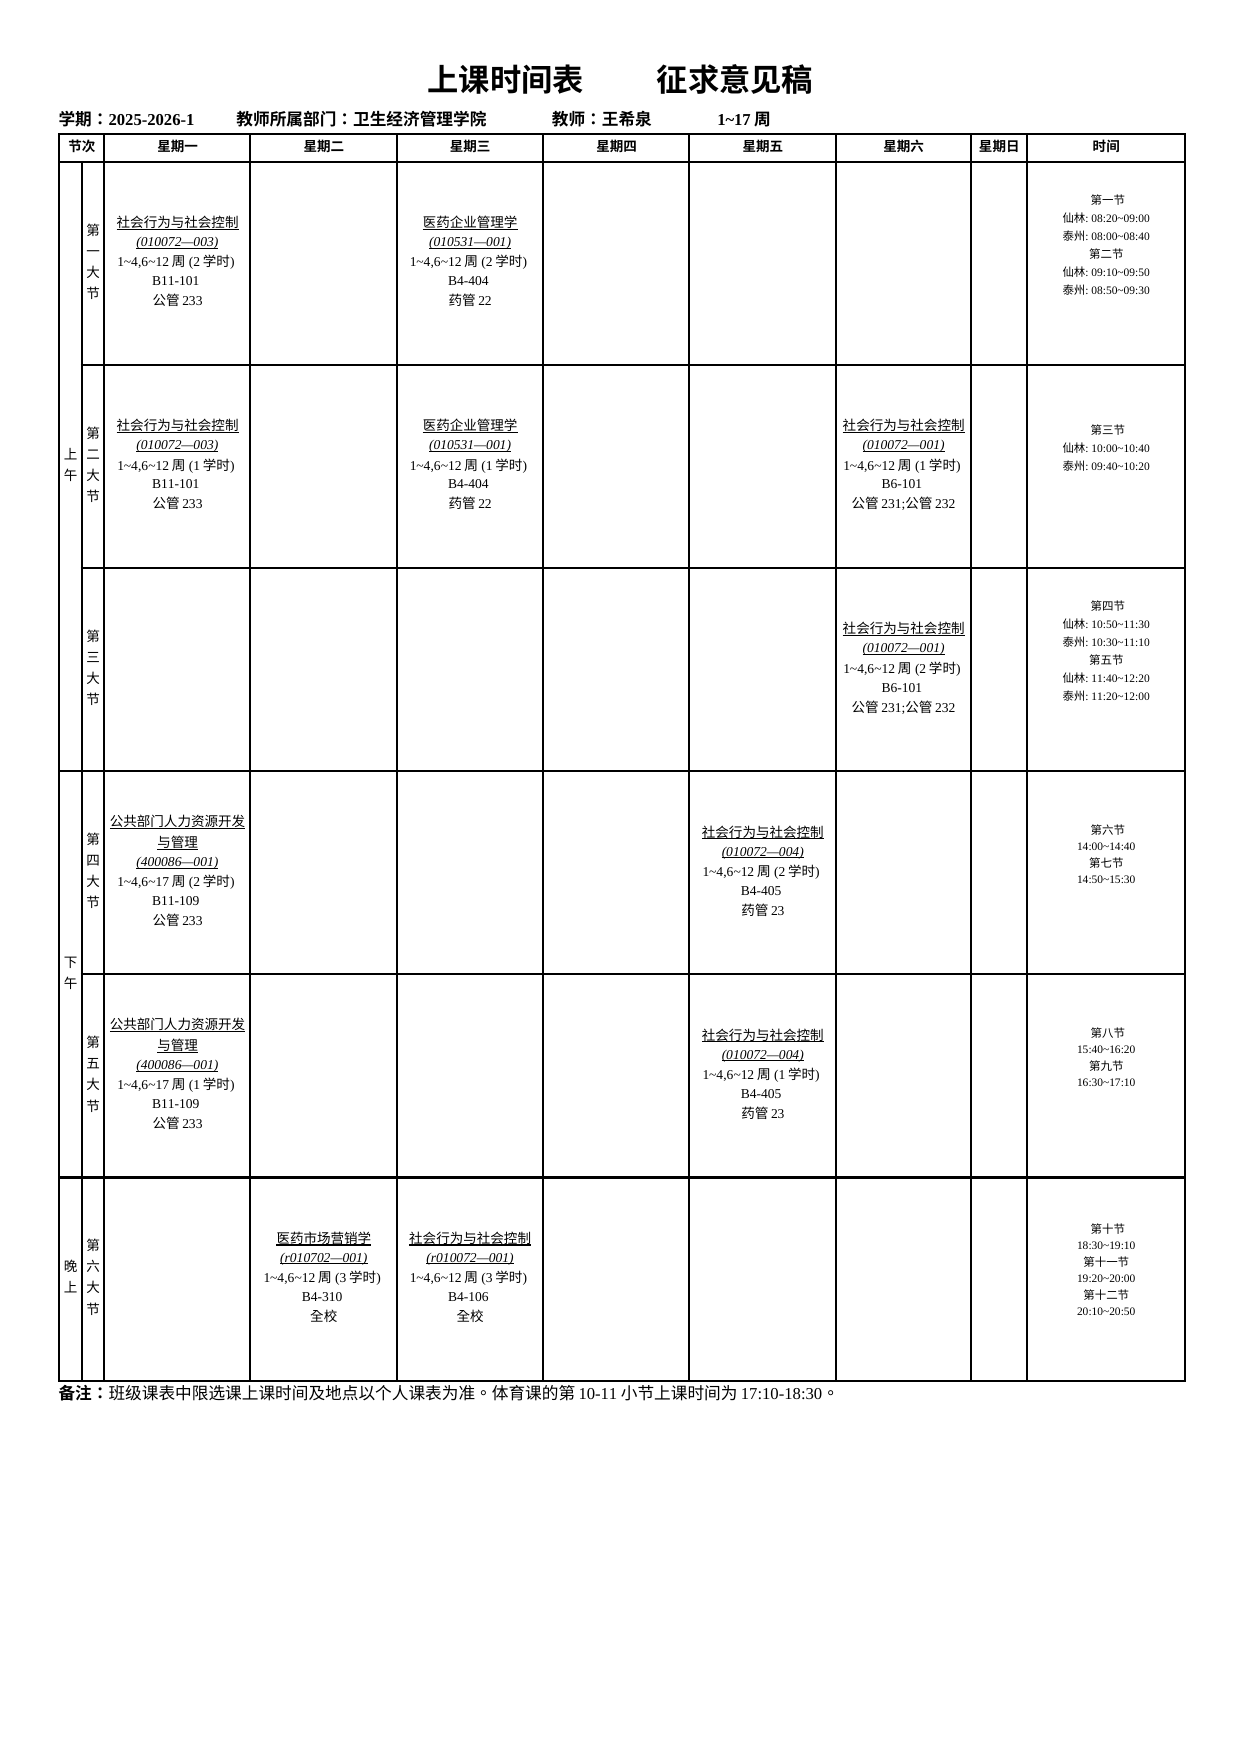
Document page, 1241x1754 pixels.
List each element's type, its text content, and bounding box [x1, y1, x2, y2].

table_cell 社会行为与社会控制 (010072—001) 1~4,6~12周 (1学时) B6-101 公管231;公管232 [837, 366, 970, 567]
table_cell [972, 1179, 1026, 1379]
table_cell [251, 366, 396, 567]
table_cell [690, 163, 835, 364]
table_cell [690, 366, 835, 567]
table_cell 社会行为与社会控制 (010072—001) 1~4,6~12周 (2学时) B6-101 公管231;公管232 [837, 569, 970, 770]
table_cell 社会行为与社会控制 (010072—003) 1~4,6~12周 (1学时) B11-101 公管233 [105, 366, 249, 567]
table_cell 第六节 14:00~14:40 第七节 14:50~15:30 [1028, 772, 1184, 973]
table_cell 第一节 仙林: 08:20~09:00 泰州: 08:00~08:40 第二节 仙林: 09:10~09:50 泰州: 08:50~09:30 [1028, 163, 1184, 364]
table_cell 社会行为与社会控制 (010072—003) 1~4,6~12周 (2学时) B11-101 公管233 [105, 163, 249, 364]
table_cell 第四节 仙林: 10:50~11:30 泰州: 10:30~11:10 第五节 仙林: 11:40~12:20 泰州: 11:20~12:00 [1028, 569, 1184, 770]
text 上课时间表 征求意见稿 [58, 58, 1182, 101]
table_cell 第十节 18:30~19:10 第十一节 19:20~20:00 第十二节 20:10~20:50 [1028, 1179, 1184, 1379]
table_cell [105, 569, 249, 770]
table_cell [690, 569, 835, 770]
table_cell 社会行为与社会控制 (010072—004) 1~4,6~12周 (2学时) B4-405 药管23 [690, 772, 835, 973]
table_cell [837, 163, 970, 364]
table_cell 社会行为与社会控制 (010072—004) 1~4,6~12周 (1学时) B4-405 药管23 [690, 975, 835, 1176]
table_cell 第二大节 [83, 366, 103, 567]
table_cell 下午 [60, 772, 81, 1176]
table_cell [544, 1179, 688, 1379]
table_cell [398, 569, 542, 770]
table_cell [972, 366, 1026, 567]
table_header 星期日 [972, 135, 1026, 161]
table_cell [544, 366, 688, 567]
table_cell [972, 569, 1026, 770]
table_cell 医药市场营销学 (r010702—001) 1~4,6~12周 (3学时) B4-310 全校 [251, 1179, 396, 1379]
table_cell [398, 975, 542, 1176]
text 学期：2025-2026-1 教师所属部门：卫生经济管理学院 教师：王希泉 1~17周 [58, 107, 1182, 130]
table_cell 医药企业管理学 (010531—001) 1~4,6~12周 (2学时) B4-404 药管22 [398, 163, 542, 364]
table_cell [690, 1179, 835, 1379]
table_cell [105, 1179, 249, 1379]
table_cell 第八节 15:40~16:20 第九节 16:30~17:10 [1028, 975, 1184, 1176]
table_header 星期四 [544, 135, 688, 161]
table_header 星期三 [398, 135, 542, 161]
table_cell 公共部门人力资源开发与管理 (400086—001) 1~4,6~17周 (1学时) B11-109 公管233 [105, 975, 249, 1176]
table_cell 上午 [60, 163, 81, 770]
table_cell [251, 772, 396, 973]
text 备注：班级课表中限选课上课时间及地点以个人课表为准。体育课的第10-11小节上课时间为17:10-18:30。 [58, 1382, 1182, 1404]
table_cell [837, 772, 970, 973]
table_cell 第四大节 [83, 772, 103, 973]
table_cell 第一大节 [83, 163, 103, 364]
table_cell 公共部门人力资源开发与管理 (400086—001) 1~4,6~17周 (2学时) B11-109 公管233 [105, 772, 249, 973]
table_cell [398, 772, 542, 973]
table_cell 第三大节 [83, 569, 103, 770]
table_cell [251, 569, 396, 770]
table_cell [544, 772, 688, 973]
table_cell 第三节 仙林: 10:00~10:40 泰州: 09:40~10:20 [1028, 366, 1184, 567]
table_header 节次 [60, 135, 103, 161]
table_cell [251, 163, 396, 364]
table_cell [544, 569, 688, 770]
table_cell 第六大节 [83, 1179, 103, 1379]
table_cell [837, 975, 970, 1176]
table_cell [544, 163, 688, 364]
table_header 时间 [1028, 135, 1184, 161]
table_cell 医药企业管理学 (010531—001) 1~4,6~12周 (1学时) B4-404 药管22 [398, 366, 542, 567]
table_header 星期二 [251, 135, 396, 161]
table_cell 晚上 [60, 1179, 81, 1379]
table_cell [544, 975, 688, 1176]
table_cell [972, 975, 1026, 1176]
table_cell [251, 975, 396, 1176]
table_cell 社会行为与社会控制 (r010072—001) 1~4,6~12周 (3学时) B4-106 全校 [398, 1179, 542, 1379]
table_cell 第五大节 [83, 975, 103, 1176]
table_cell [837, 1179, 970, 1379]
table_header 星期五 [690, 135, 835, 161]
table_cell [972, 163, 1026, 364]
table_header 星期一 [105, 135, 249, 161]
table_header 星期六 [837, 135, 970, 161]
table_cell [972, 772, 1026, 973]
